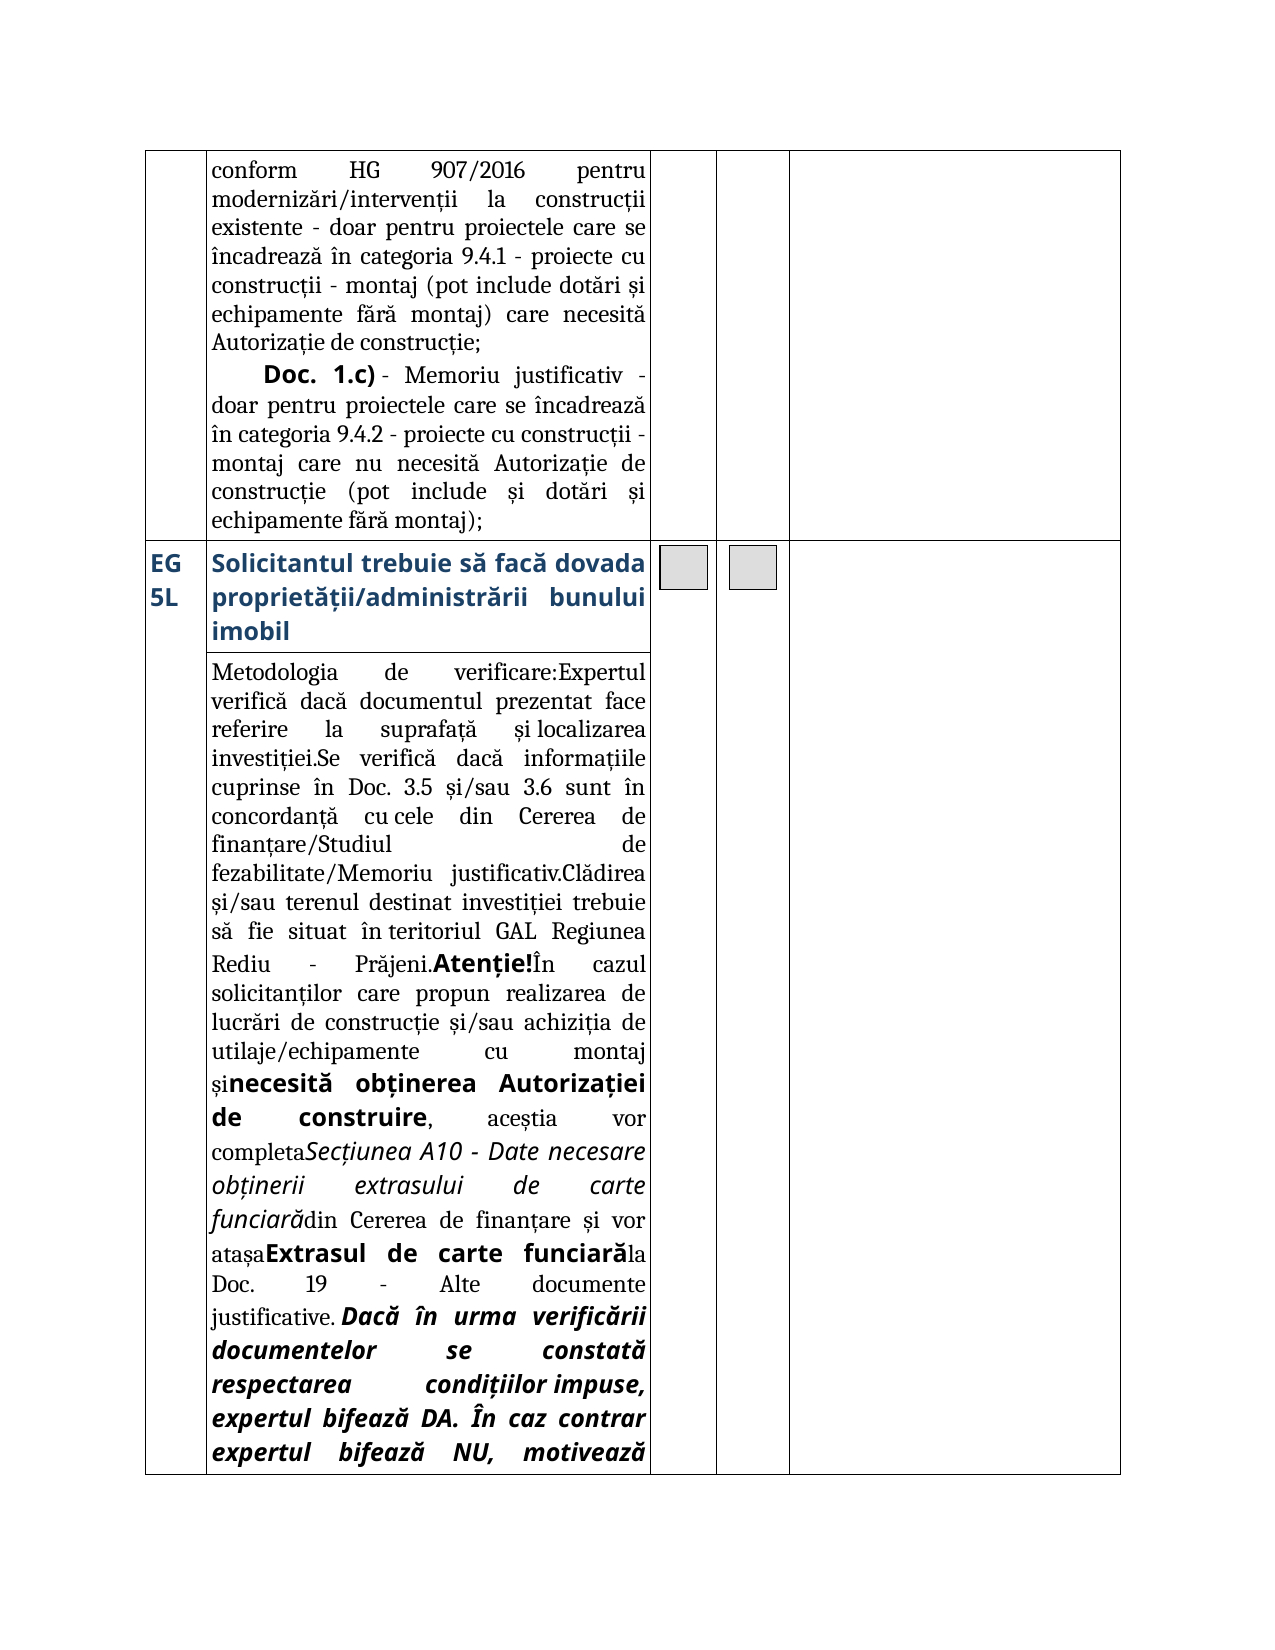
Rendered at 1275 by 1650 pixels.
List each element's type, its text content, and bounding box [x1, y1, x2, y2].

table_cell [207, 151, 650, 539]
table_cell EG 5L [146, 541, 206, 1474]
table_cell [717, 541, 789, 1474]
table_cell [790, 541, 1120, 1474]
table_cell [207, 653, 650, 1474]
table_cell Solicitantul trebuie să facă dovada proprietății/administrării bunului imobil [207, 541, 650, 652]
table_cell [651, 541, 716, 1474]
